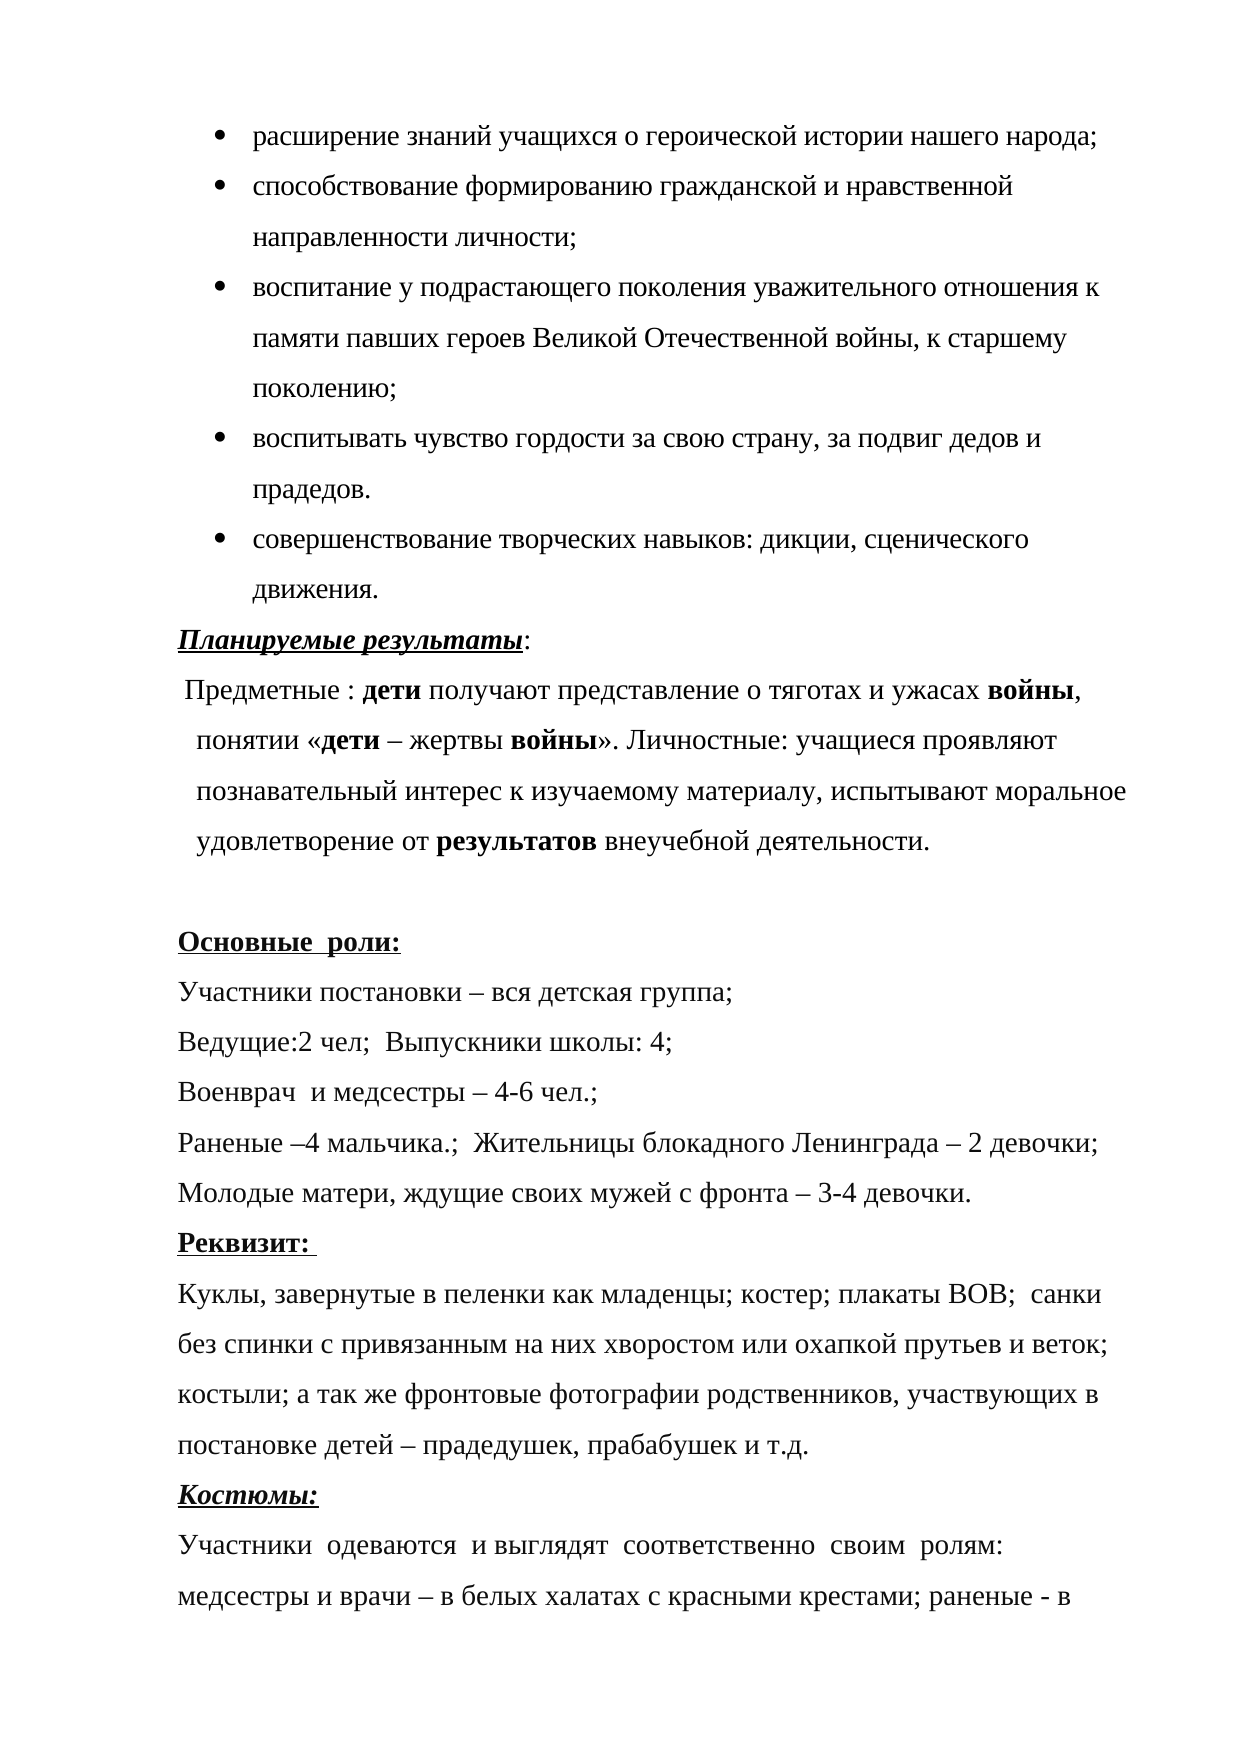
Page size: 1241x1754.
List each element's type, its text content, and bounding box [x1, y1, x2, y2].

text Предметные : дети получают представление о тяготах и ужасах войны, понятии «дети – жертвы войны». Личностные: учащиеся проявляют познавательный интерес к изучаемому материалу, испытывают моральное удовлетворение от результатов внеучебной деятельности. [178, 672, 1181, 857]
list воспитание у подрастающего поколения уважительного отношения к памяти павших героев Великой Отечественной войны, к старшему поколению; [215, 269, 1122, 403]
list Планируемые результаты: [177, 622, 1122, 655]
text Участники постановки – вся детская группа; [177, 974, 1122, 1007]
list расширение знаний учащихся о героической истории нашего народа; [215, 118, 1122, 152]
text Ведущие:2 чел; Выпускники школы: 4; Военврач и медсестры – 4-6 чел.; Раненые –4 мальчика.; Жительницы блокадного Ленинграда – 2 девочки; Молодые матери, ждущие своих мужей с фронта – 3-4 девочки. [177, 1024, 1122, 1209]
list совершенствование творческих навыков: дикции, сценического движения. [215, 521, 1122, 605]
list воспитывать чувство гордости за свою страну, за подвиг дедов и прадедов. [215, 420, 1122, 504]
text Реквизит: Куклы, завернутые в пеленки как младенцы; костер; плакаты ВОВ; санки без спинки с привязанным на них хворостом или охапкой прутьев и веток; костыли; а так же фронтовые фотографии родственников, участвующих в постановке детей – прадедушек, прабабушек и т.д. [177, 1226, 1122, 1460]
list способствование формированию гражданской и нравственной направленности личности; [215, 168, 1122, 252]
text Основные роли: [177, 924, 1122, 957]
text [177, 1477, 1122, 1611]
